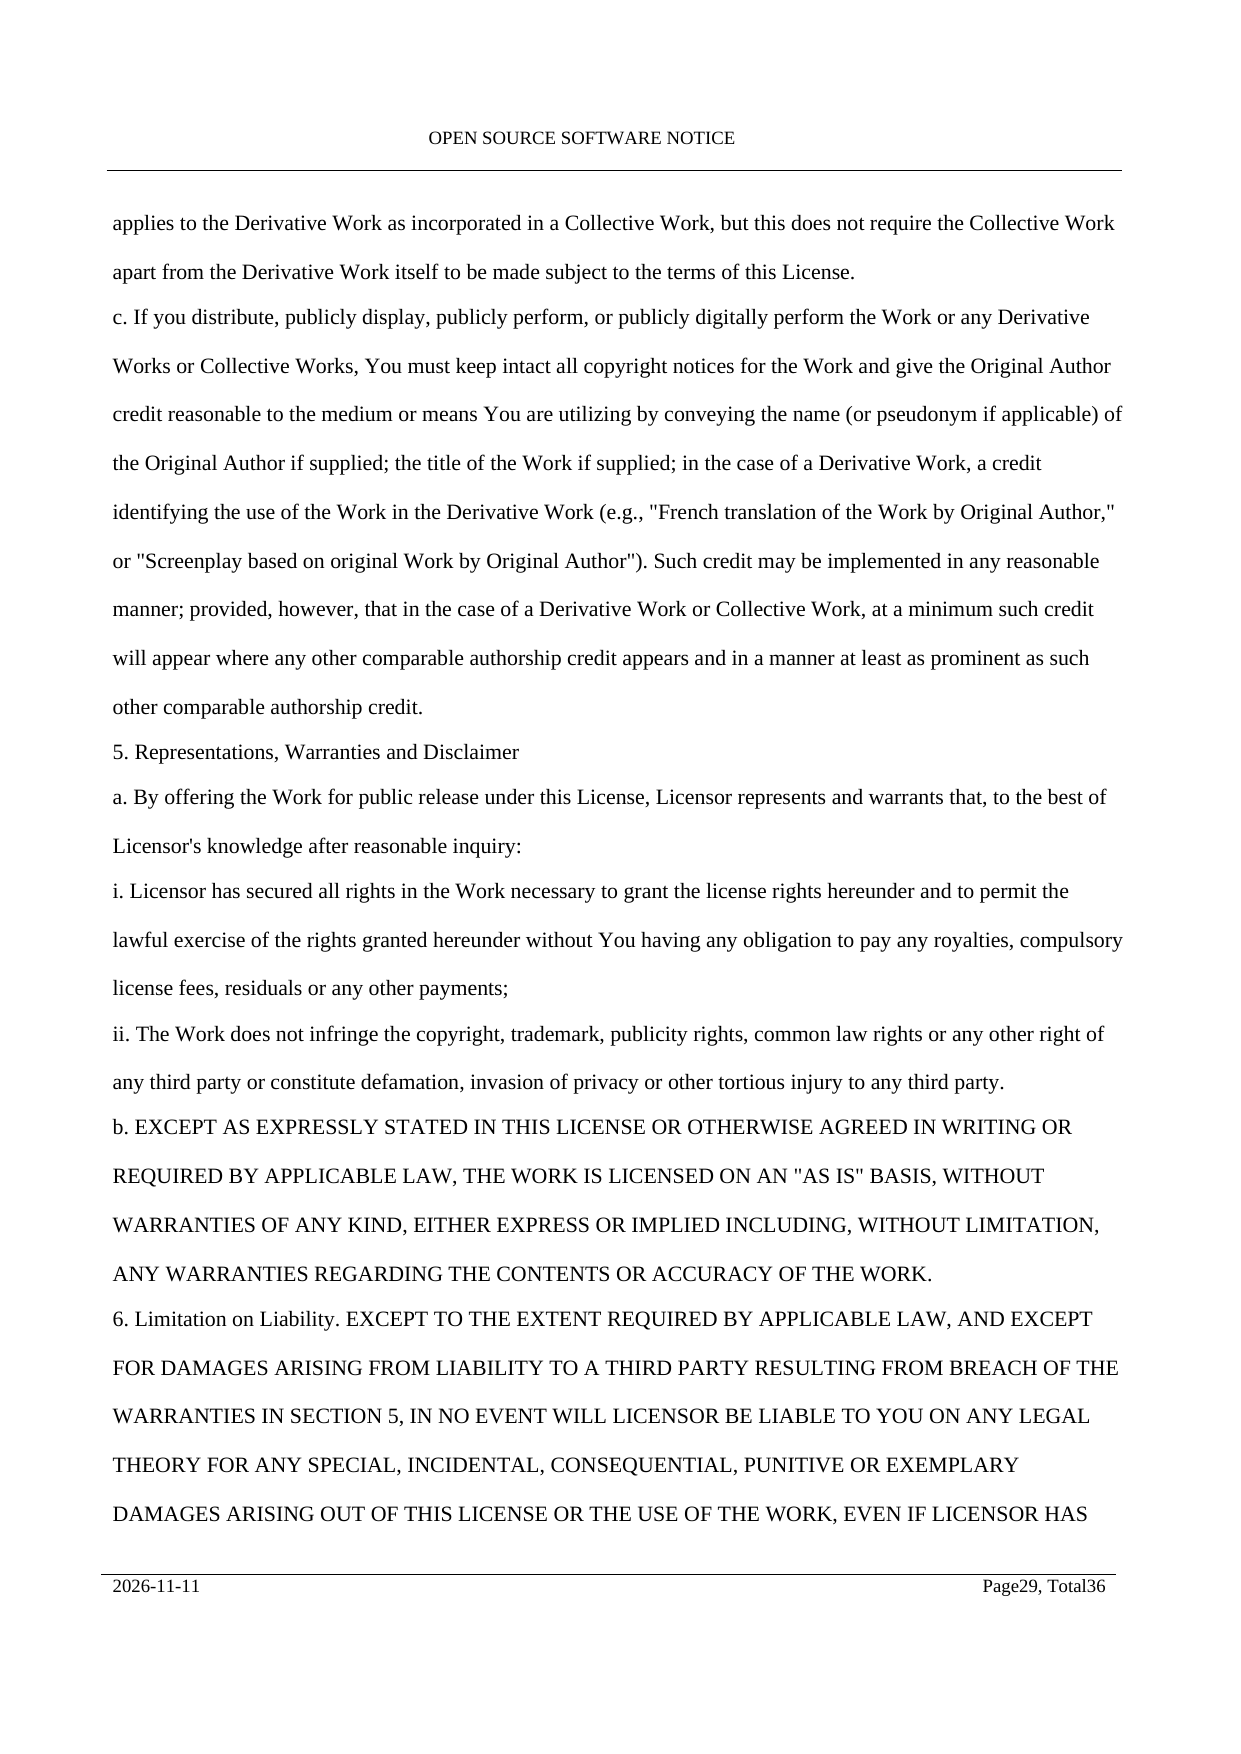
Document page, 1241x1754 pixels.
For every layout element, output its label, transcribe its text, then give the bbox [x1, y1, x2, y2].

text i. Licensor has secured all rights in the Work necessary to grant the license rights hereunder and to permit the lawful exercise of the rights granted hereunder without You having any obligation to pay any royalties, compulsory license fees, residuals or any other payments; [112, 874, 1128, 1004]
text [112, 1302, 1128, 1529]
text c. If you distribute, publicly display, publicly perform, or publicly digitally perform the Work or any Derivative Works or Collective Works, You must keep intact all copyright notices for the Work and give the Original Author credit reasonable to the medium or means You are utilizing by conveying the name (or pseudonym if applicable) of the Original Author if supplied; the title of the Work if supplied; in the case of a Derivative Work, a credit identifying the use of the Work in the Derivative Work (e.g., "French translation of the Work by Original Author," or "Screenplay based on original Work by Original Author"). Such credit may be implemented in any reasonable manner; provided, however, that in the case of a Derivative Work or Collective Work, at a minimum such credit will appear where any other comparable authorship credit appears and in a manner at least as prominent as such other comparable authorship credit. [112, 300, 1128, 723]
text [112, 206, 1128, 288]
text ii. The Work does not infringe the copyright, trademark, publicity rights, common law rights or any other right of any third party or constitute defamation, invasion of privacy or other tortious injury to any third party. [112, 1017, 1128, 1098]
text a. By offering the Work for public release under this License, Licensor represents and warrants that, to the best of Licensor's knowledge after reasonable inquiry: [112, 780, 1128, 862]
text 5. Representations, Warranties and Disclaimer [112, 735, 1128, 768]
text b. EXCEPT AS EXPRESSLY STATED IN THIS LICENSE OR OTHERWISE AGREED IN WRITING OR REQUIRED BY APPLICABLE LAW, THE WORK IS LICENSED ON AN "AS IS" BASIS, WITHOUT WARRANTIES OF ANY KIND, EITHER EXPRESS OR IMPLIED INCLUDING, WITHOUT LIMITATION, ANY WARRANTIES REGARDING THE CONTENTS OR ACCURACY OF THE WORK. [112, 1111, 1128, 1289]
